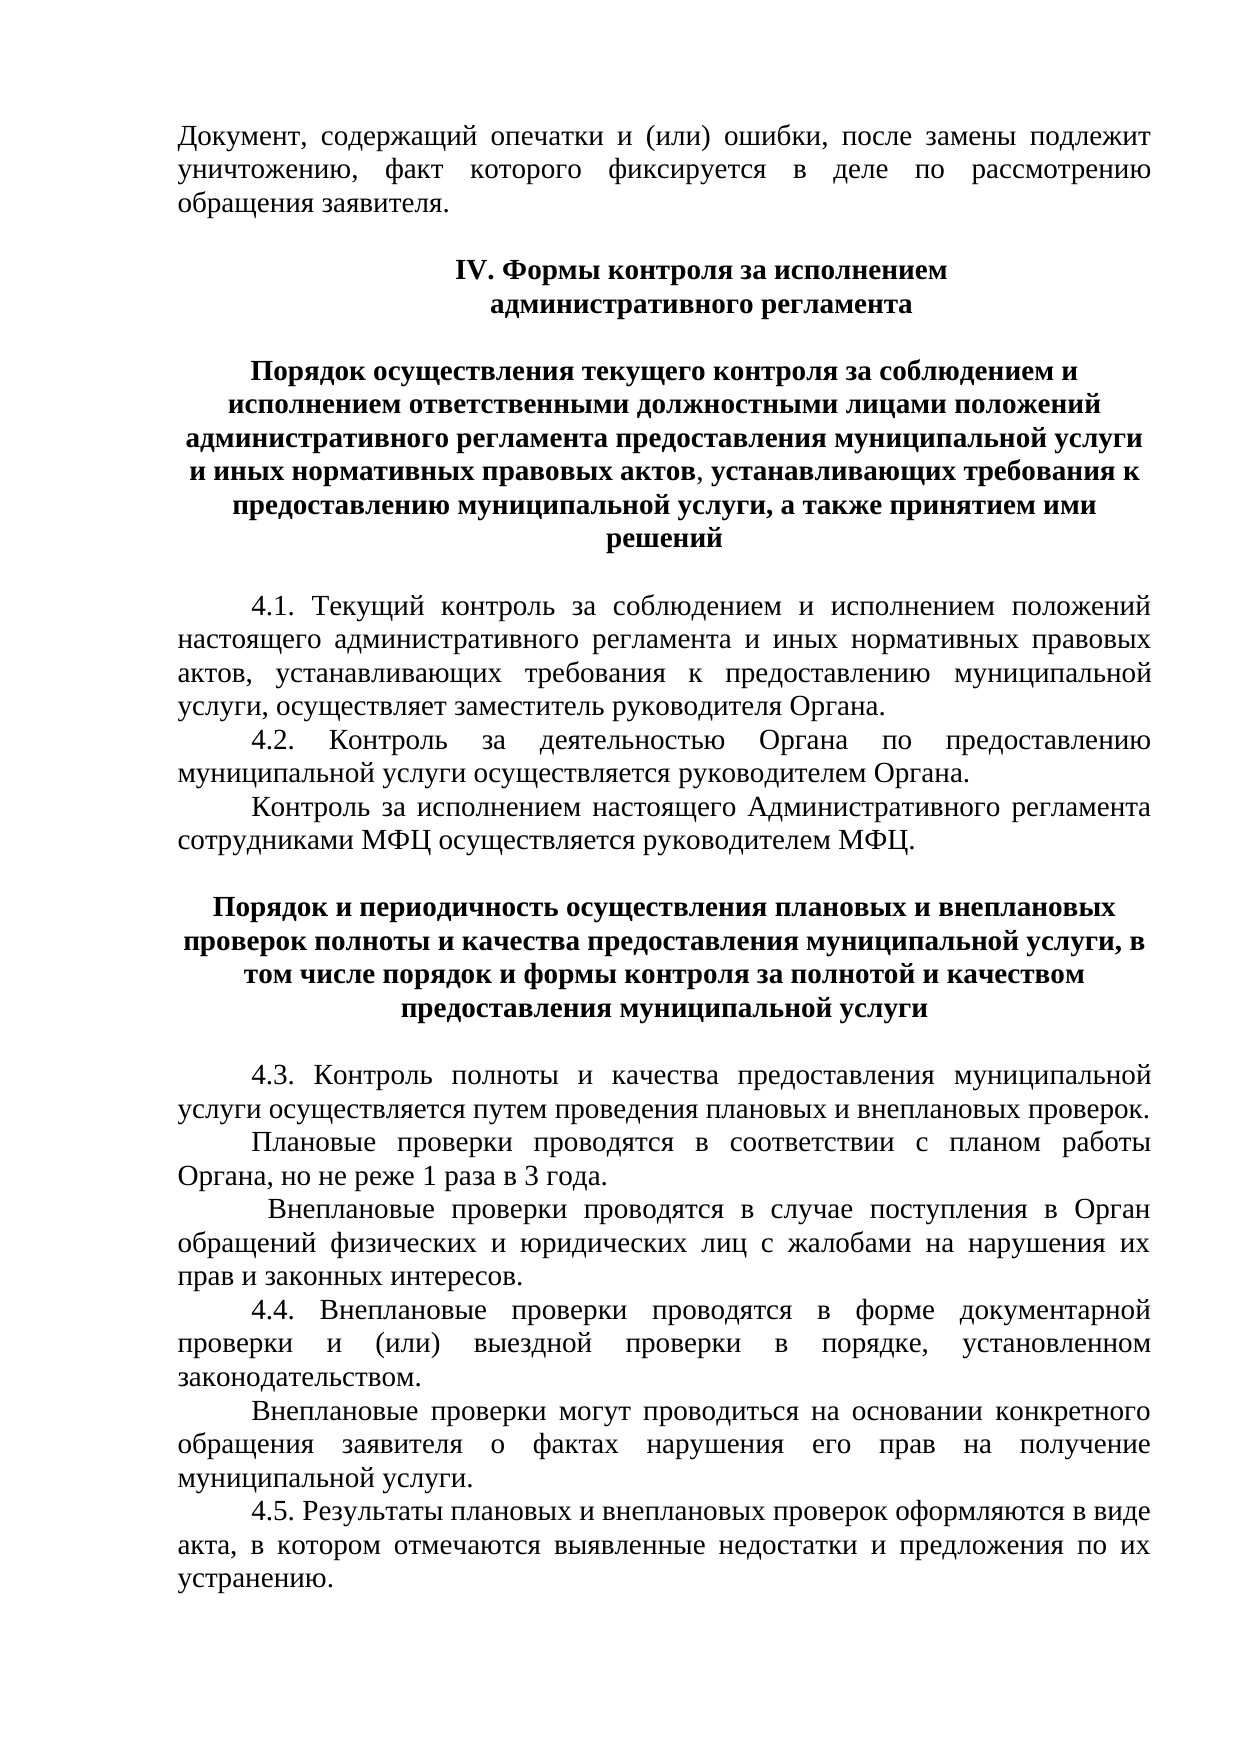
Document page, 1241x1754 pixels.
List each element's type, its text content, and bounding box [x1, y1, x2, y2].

text Плановые проверки проводятся в соответствии с планом работы Органа, но не реже 1 раза в 3 года. [177, 1124, 1152, 1191]
text Контроль за исполнением настоящего Административного регламента сотрудниками МФЦ осуществляется руководителем МФЦ. [177, 789, 1152, 856]
text 4.2. Контроль за деятельностью Органа по предоставлению муниципальной услуги осуществляется руководителем Органа. [177, 722, 1152, 789]
text 4.3. Контроль полноты и качества предоставления муниципальной услуги осуществляется путем проведения плановых и внеплановых проверок. [177, 1057, 1152, 1124]
text Документ, содержащий опечатки и (или) ошибки, после замены подлежит уничтожению, факт которого фиксируется в деле по рассмотрению обращения заявителя. [177, 118, 1152, 219]
text 4.1. Текущий контроль за соблюдением и исполнением положений настоящего административного регламента и иных нормативных правовых актов, устанавливающих требования к предоставлению муниципальной услуги, осуществляет заместитель руководителя Органа. [177, 588, 1152, 722]
text 4.5. Результаты плановых и внеплановых проверок оформляются в виде акта, в котором отмечаются выявленные недостатки и предложения по их устранению. [177, 1493, 1152, 1594]
text Порядок осуществления текущего контроля за соблюдением и исполнением ответственными должностными лицами положений административного регламента предоставления муниципальной услуги и иных нормативных правовых актов, устанавливающих требования к предоставлению муниципальной услуги, а также принятием ими решений [177, 353, 1152, 554]
text Внеплановые проверки могут проводиться на основании конкретного обращения заявителя о фактах нарушения его прав на получение муниципальной услуги. [177, 1393, 1152, 1493]
text Внеплановые проверки проводятся в случае поступления в Орган обращений физических и юридических лиц с жалобами на нарушения их прав и законных интересов. [177, 1191, 1152, 1292]
text IV. Формы контроля за исполнением [177, 252, 1152, 286]
text административного регламента [177, 286, 1152, 319]
text 4.4. Внеплановые проверки проводятся в форме документарной проверки и (или) выездной проверки в порядке, установленном законодательством. [177, 1292, 1152, 1393]
text Порядок и периодичность осуществления плановых и внеплановых проверок полноты и качества предоставления муниципальной услуги, в том числе порядок и формы контроля за полнотой и качеством предоставления муниципальной услуги [177, 889, 1152, 1024]
